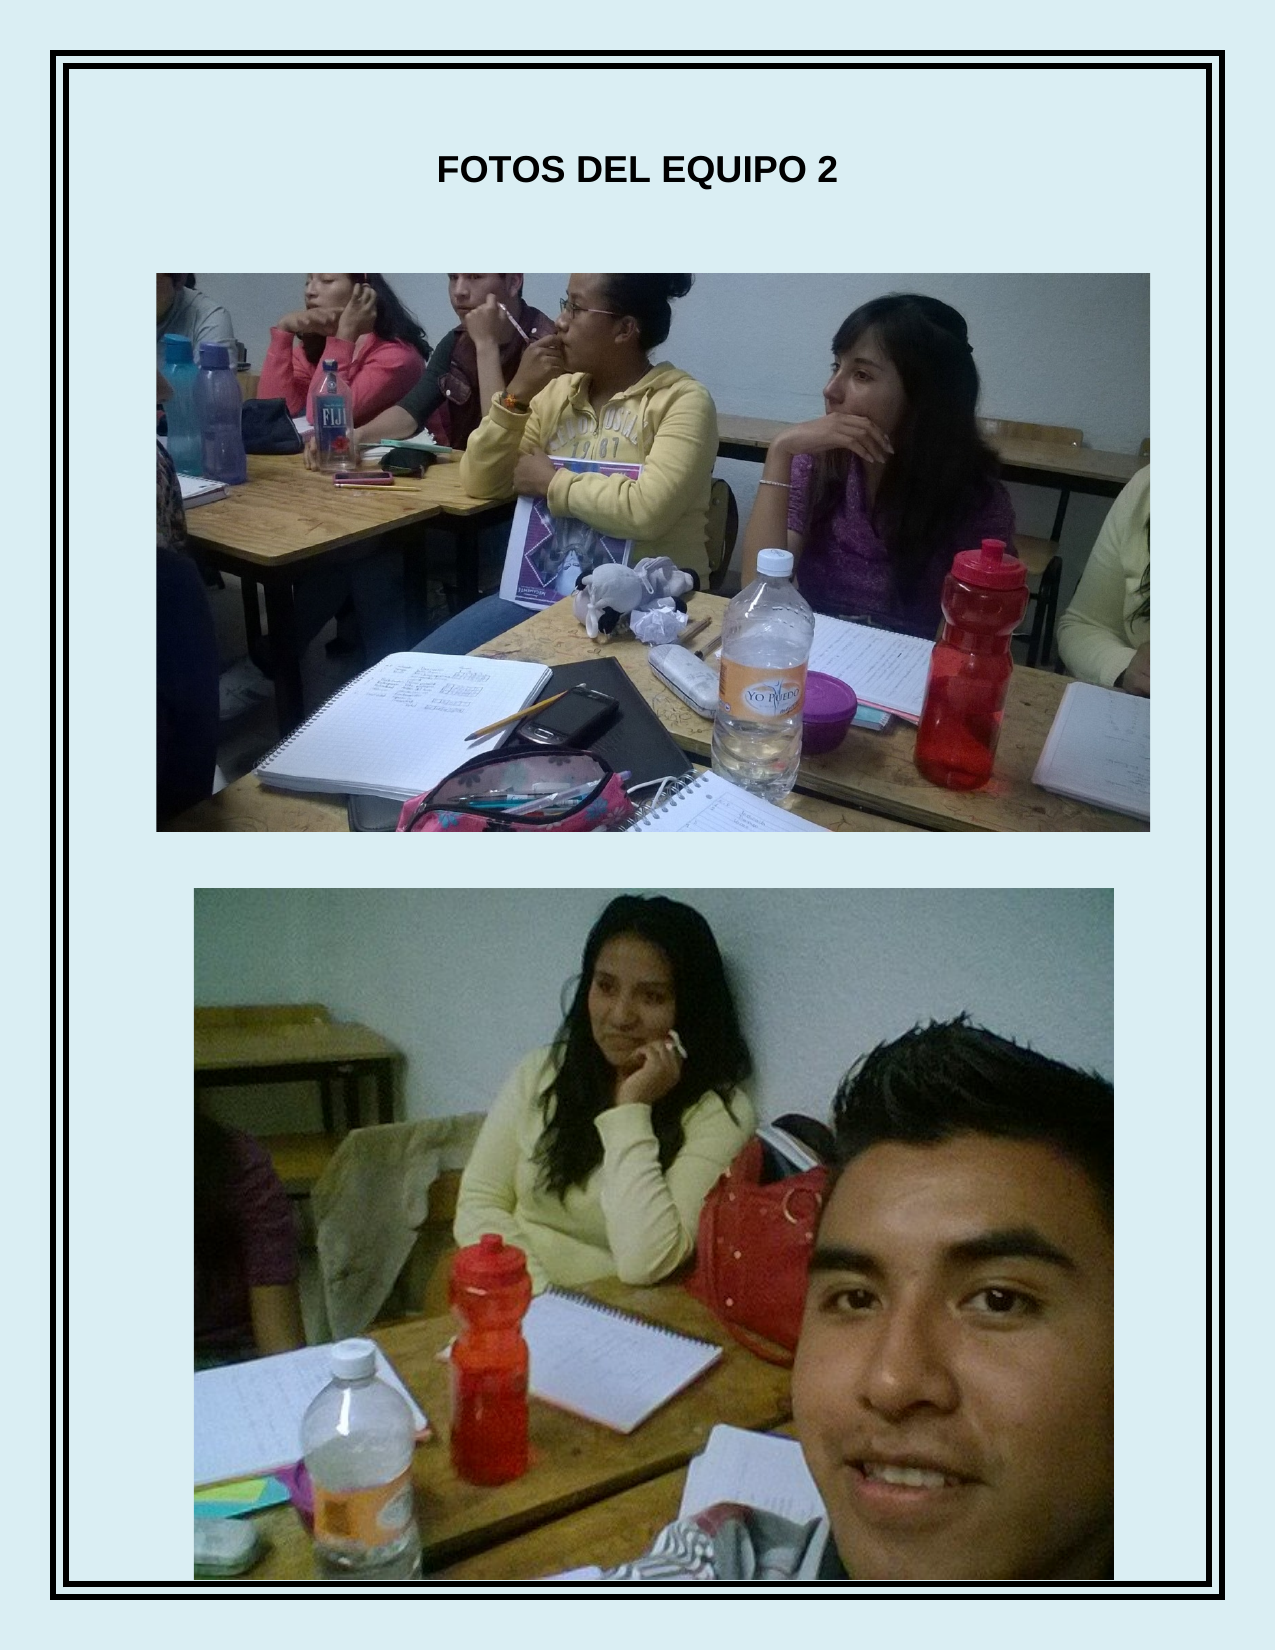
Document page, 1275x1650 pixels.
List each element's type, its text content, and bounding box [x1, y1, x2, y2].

text FOTOS DEL EQUIPO 2 [177, 147, 1098, 191]
picture [156, 273, 1150, 832]
picture [193, 888, 1114, 1580]
